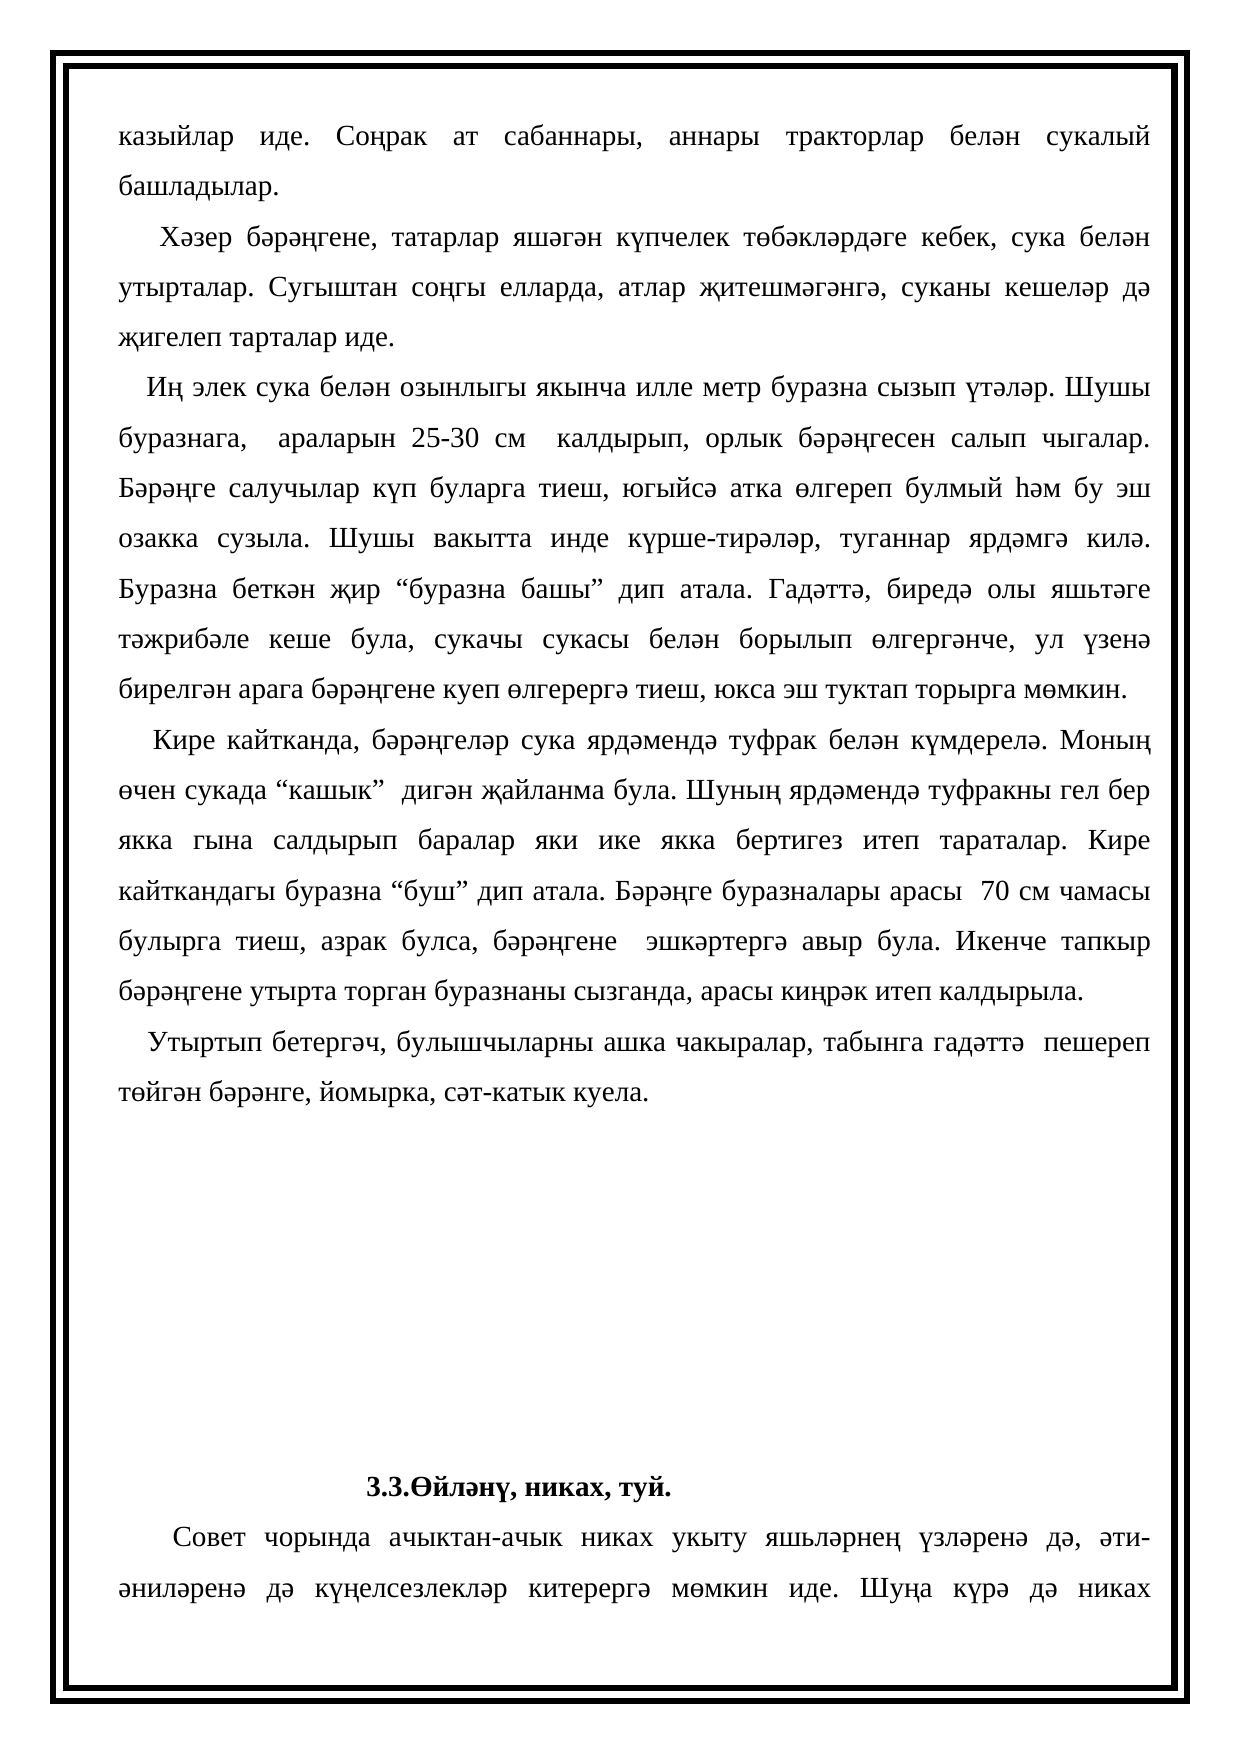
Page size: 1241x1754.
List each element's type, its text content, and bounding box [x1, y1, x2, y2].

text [118, 118, 1152, 202]
text 3.3.Өйләнү, никах, туй. [118, 1469, 1152, 1503]
text Утыртып бетергәч, булышчыларны ашка чакыралар, табынга гадәттә пешереп төйгән бәрәнге, йомырка, сәт-катык куела. [118, 1024, 1152, 1107]
text Хәзер бәрәңгене, татарлар яшәгән күпчелек төбәкләрдәге кебек, сука белән утырталар. Сугыштан соңгы елларда, атлар җитешмәгәнгә, суканы кешеләр дә җигелеп тарталар иде. [118, 219, 1152, 353]
text Иң элек сука белән озынлыгы якынча илле метр буразна сызып үтәләр. Шушы буразнага, араларын 25-30 см калдырып, орлык бәрәңгесен салып чыгалар. Бәрәңге салучылар күп буларга тиеш, югыйсә атка өлгереп булмый һәм бу эш озакка сузыла. Шушы вакытта инде күрше-тирәләр, туганнар ярдәмгә килә. Буразна беткән җир “буразна башы” дип атала. Гадәттә, биредә олы яшьтәге тәжрибәле кеше була, сукачы сукасы белән борылып өлгергәнче, ул үзенә бирелгән арага бәрәңгене куеп өлгерергә тиеш, юкса эш туктап торырга мөмкин. [118, 369, 1152, 705]
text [118, 1519, 1152, 1603]
text Кире кайтканда, бәрәңгеләр сука ярдәмендә туфрак белән күмдерелә. Моның өчен сукада “кашык” дигән җайланма була. Шуның ярдәмендә туфракны гел бер якка гына салдырып баралар яки ике якка бертигез итеп тараталар. Кире кайткандагы буразна “буш” дип атала. Бәрәңге буразналары арасы 70 см чамасы булырга тиеш, азрак булса, бәрәңгене эшкәртергә авыр була. Икенче тапкыр бәрәңгене утырта торган буразнаны сызганда, арасы киңрәк итеп калдырыла. [118, 722, 1152, 1007]
